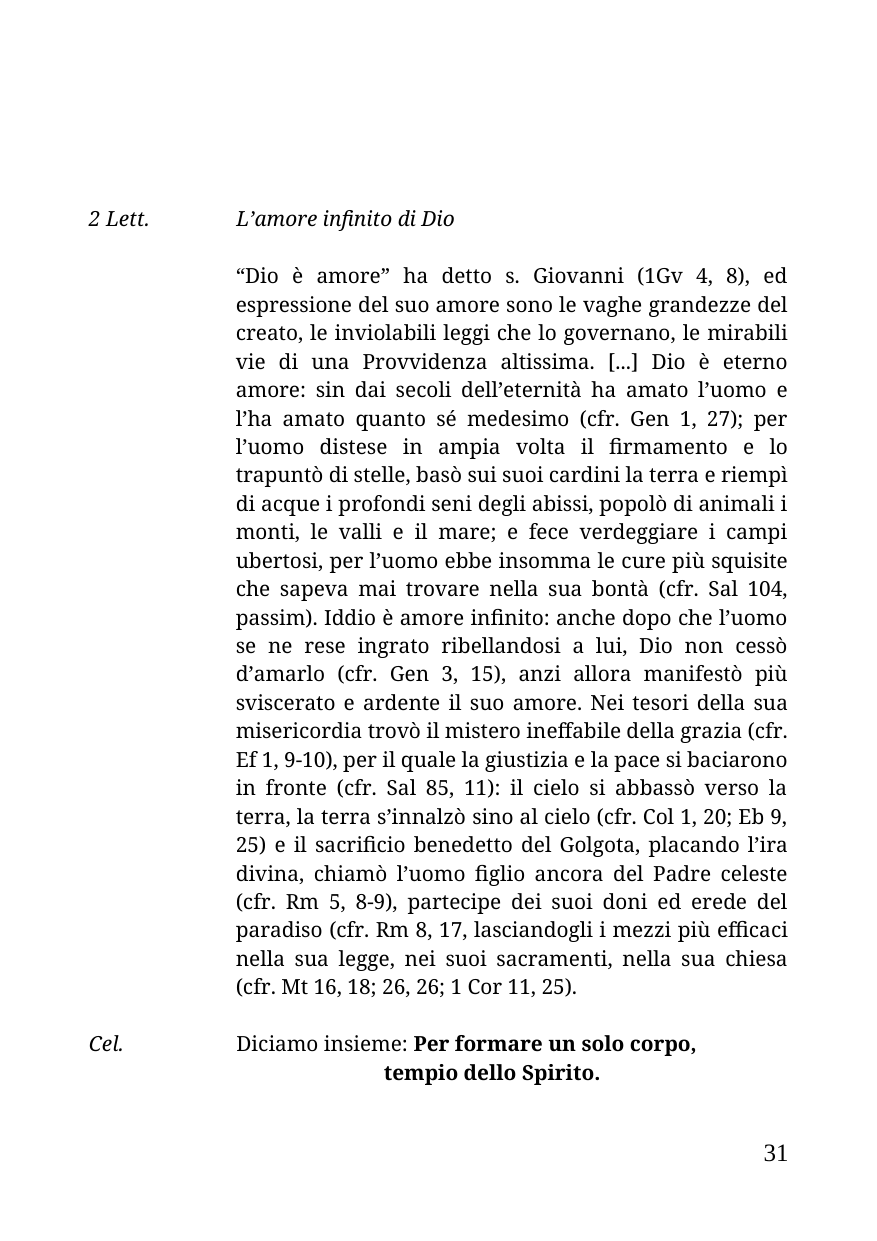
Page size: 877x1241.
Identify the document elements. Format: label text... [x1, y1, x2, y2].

text 2 Lett. L’amore infinito di Dio [89, 204, 788, 233]
text “Dio è amore” ha detto s. Giovanni (1Gv 4, 8), ed espressione del suo amore sono le vaghe grandezze del creato, le inviolabili leggi che lo governano, le mirabili vie di una Provvidenza altissima. [...] Dio è eterno amore: sin dai secoli dell’eternità ha amato l’uomo e l’ha amato quanto sé medesimo (cfr. Gen 1, 27); per l’uomo distese in ampia volta il firmamento e lo trapuntò di stelle, basò sui suoi cardini la terra e riempì di acque i profondi seni degli abissi, popolò di animali i monti, le valli e il mare; e fece verdeggiare i campi ubertosi, per l’uomo ebbe insomma le cure più squisite che sapeva mai trovare nella sua bontà (cfr. Sal 104, passim). Iddio è amore infinito: anche dopo che l’uomo se ne rese ingrato ribellandosi a lui, Dio non cessò d’amarlo (cfr. Gen 3, 15), anzi allora manifestò più sviscerato e ardente il suo amore. Nei tesori della sua misericordia trovò il mistero ineffabile della grazia (cfr. Ef 1, 9-10), per il quale la giustizia e la pace si baciarono in fronte (cfr. Sal 85, 11): il cielo si abbassò verso la terra, la terra s’innalzò sino al cielo (cfr. Col 1, 20; Eb 9, 25) e il sacrificio benedetto del Golgota, placando l’ira divina, chiamò l’uomo figlio ancora del Padre celeste (cfr. Rm 5, 8-9), partecipe dei suoi doni ed erede del paradiso (cfr. Rm 8, 17, lasciandogli i mezzi più efficaci nella sua legge, nei suoi sacramenti, nella sua chiesa (cfr. Mt 16, 18; 26, 26; 1 Cor 11, 25). [236, 261, 788, 1001]
text tempio dello Spirito. [310, 1058, 788, 1086]
text Cel. Diciamo insieme: Per formare un solo corpo, [89, 1029, 788, 1058]
